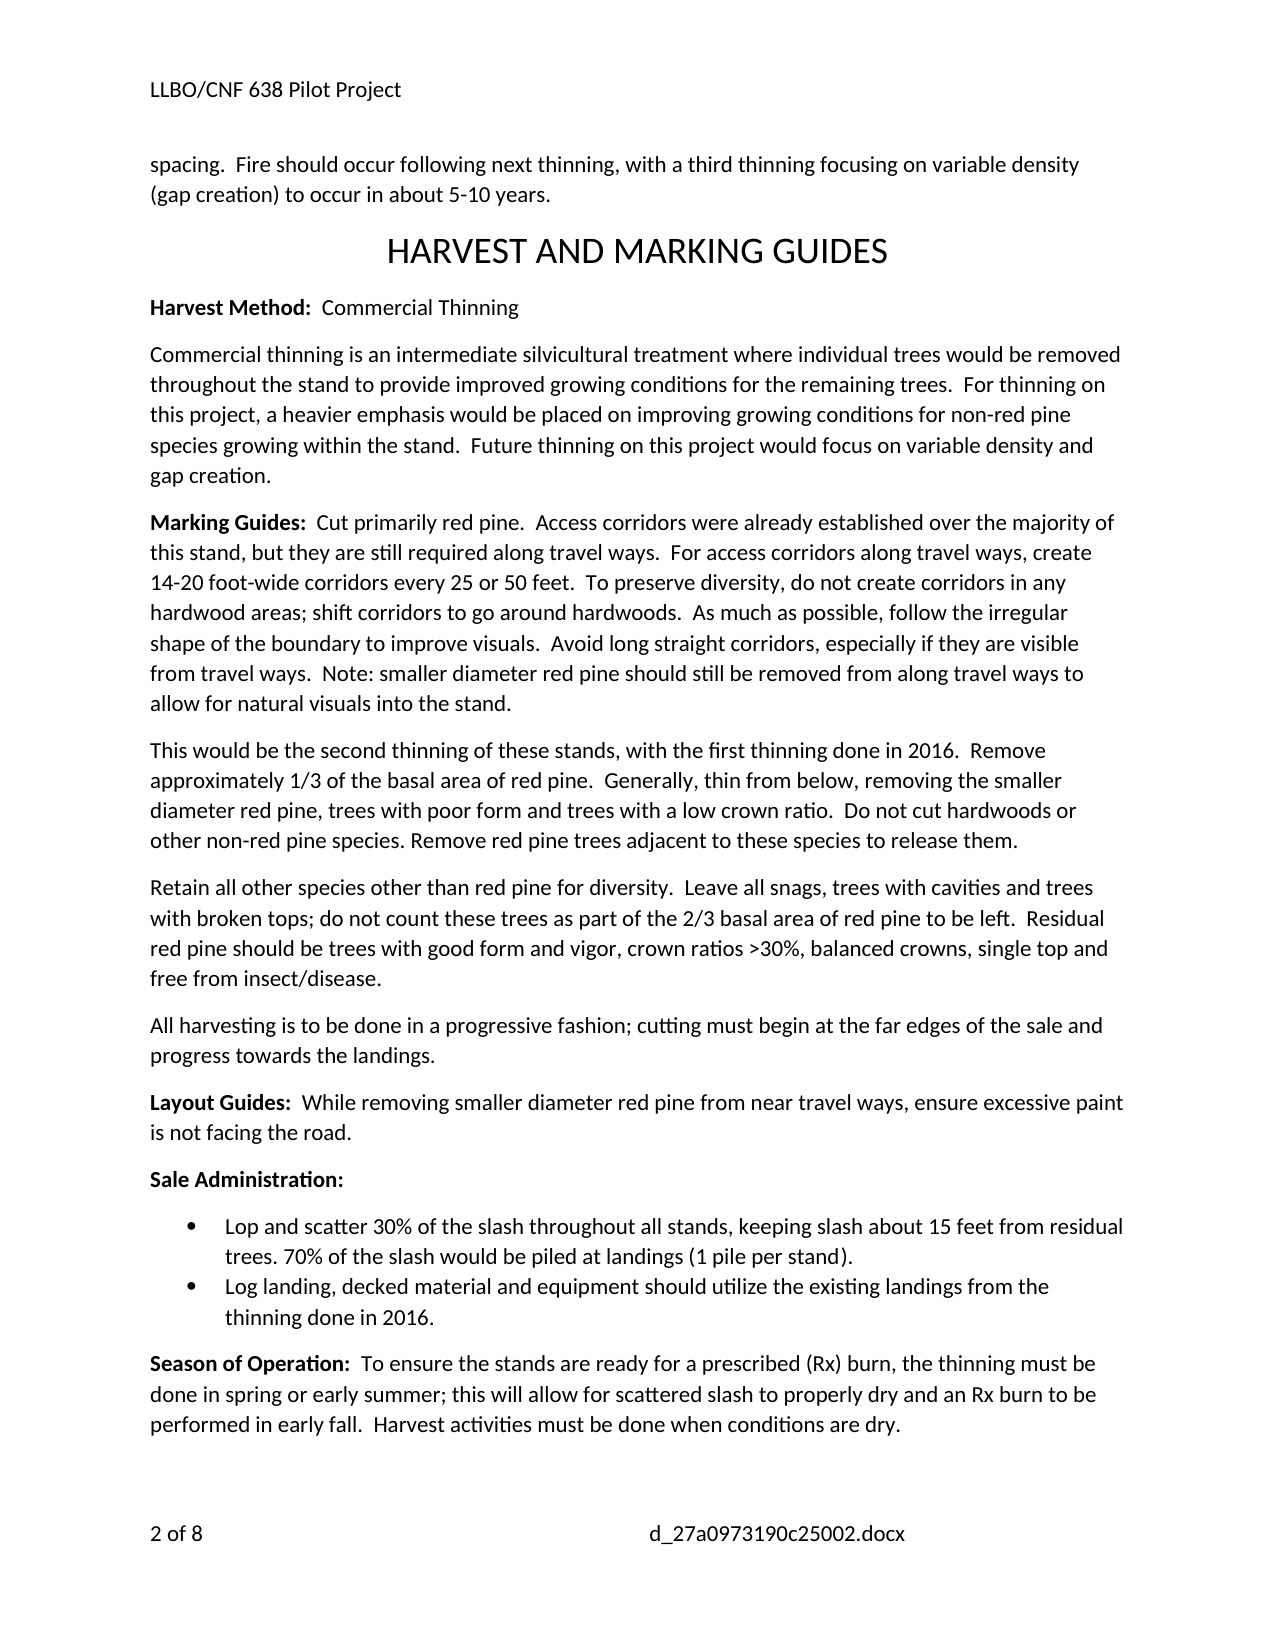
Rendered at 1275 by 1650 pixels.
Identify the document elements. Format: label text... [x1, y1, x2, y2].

text Harvest Method: Commercial Thinning [150, 293, 1125, 321]
text Commercial thinning is an intermediate silvicultural treatment where individual trees would be removed throughout the stand to provide improved growing conditions for the remaining trees. For thinning on this project, a heavier emphasis would be placed on improving growing conditions for non-red pine species growing within the stand. Future thinning on this project would focus on variable density and gap creation. [150, 340, 1125, 489]
text All harvesting is to be done in a progressive fashion; cutting must begin at the far edges of the sale and progress towards the landings. [150, 1011, 1125, 1069]
text Sale Administration: [150, 1165, 1125, 1193]
text Season of Operation: To ensure the stands are ready for a prescribed (Rx) burn, the thinning must be done in spring or early summer; this will allow for scattered slash to properly dry and an Rx burn to be performed in early fall. Harvest activities must be done when conditions are dry. [150, 1349, 1125, 1438]
list Log landing, decked material and equipment should utilize the existing landings from the thinning done in 2016. [187, 1272, 1125, 1331]
text HARVEST AND MARKING GUIDES [150, 227, 1125, 273]
list Lop and scatter 30% of the slash throughout all stands, keeping slash about 15 feet from residual trees. 70% of the slash would be piled at landings (1 pile per stand). [187, 1212, 1125, 1270]
text Marking Guides: Cut primarily red pine. Access corridors were already established over the majority of this stand, but they are still required along travel ways. For access corridors along travel ways, create 14-20 foot-wide corridors every 25 or 50 feet. To preserve diversity, do not create corridors in any hardwood areas; shift corridors to go around hardwoods. As much as possible, follow the irregular shape of the boundary to improve visuals. Avoid long straight corridors, especially if they are visible from travel ways. Note: smaller diameter red pine should still be removed from along travel ways to allow for natural visuals into the stand. [150, 508, 1125, 717]
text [150, 150, 1125, 208]
text This would be the second thinning of these stands, with the first thinning done in 2016. Remove approximately 1/3 of the basal area of red pine. Generally, thin from below, removing the smaller diameter red pine, trees with poor form and trees with a low crown ratio. Do not cut hardwoods or other non-red pine species. Remove red pine trees adjacent to these species to release them. [150, 736, 1125, 854]
text Retain all other species other than red pine for diversity. Leave all snags, trees with cavities and trees with broken tops; do not count these trees as part of the 2/3 basal area of red pine to be left. Residual red pine should be trees with good form and vigor, crown ratios >30%, balanced crowns, single top and free from insect/disease. [150, 873, 1125, 992]
text Layout Guides: While removing smaller diameter red pine from near travel ways, ensure excessive paint is not facing the road. [150, 1088, 1125, 1146]
